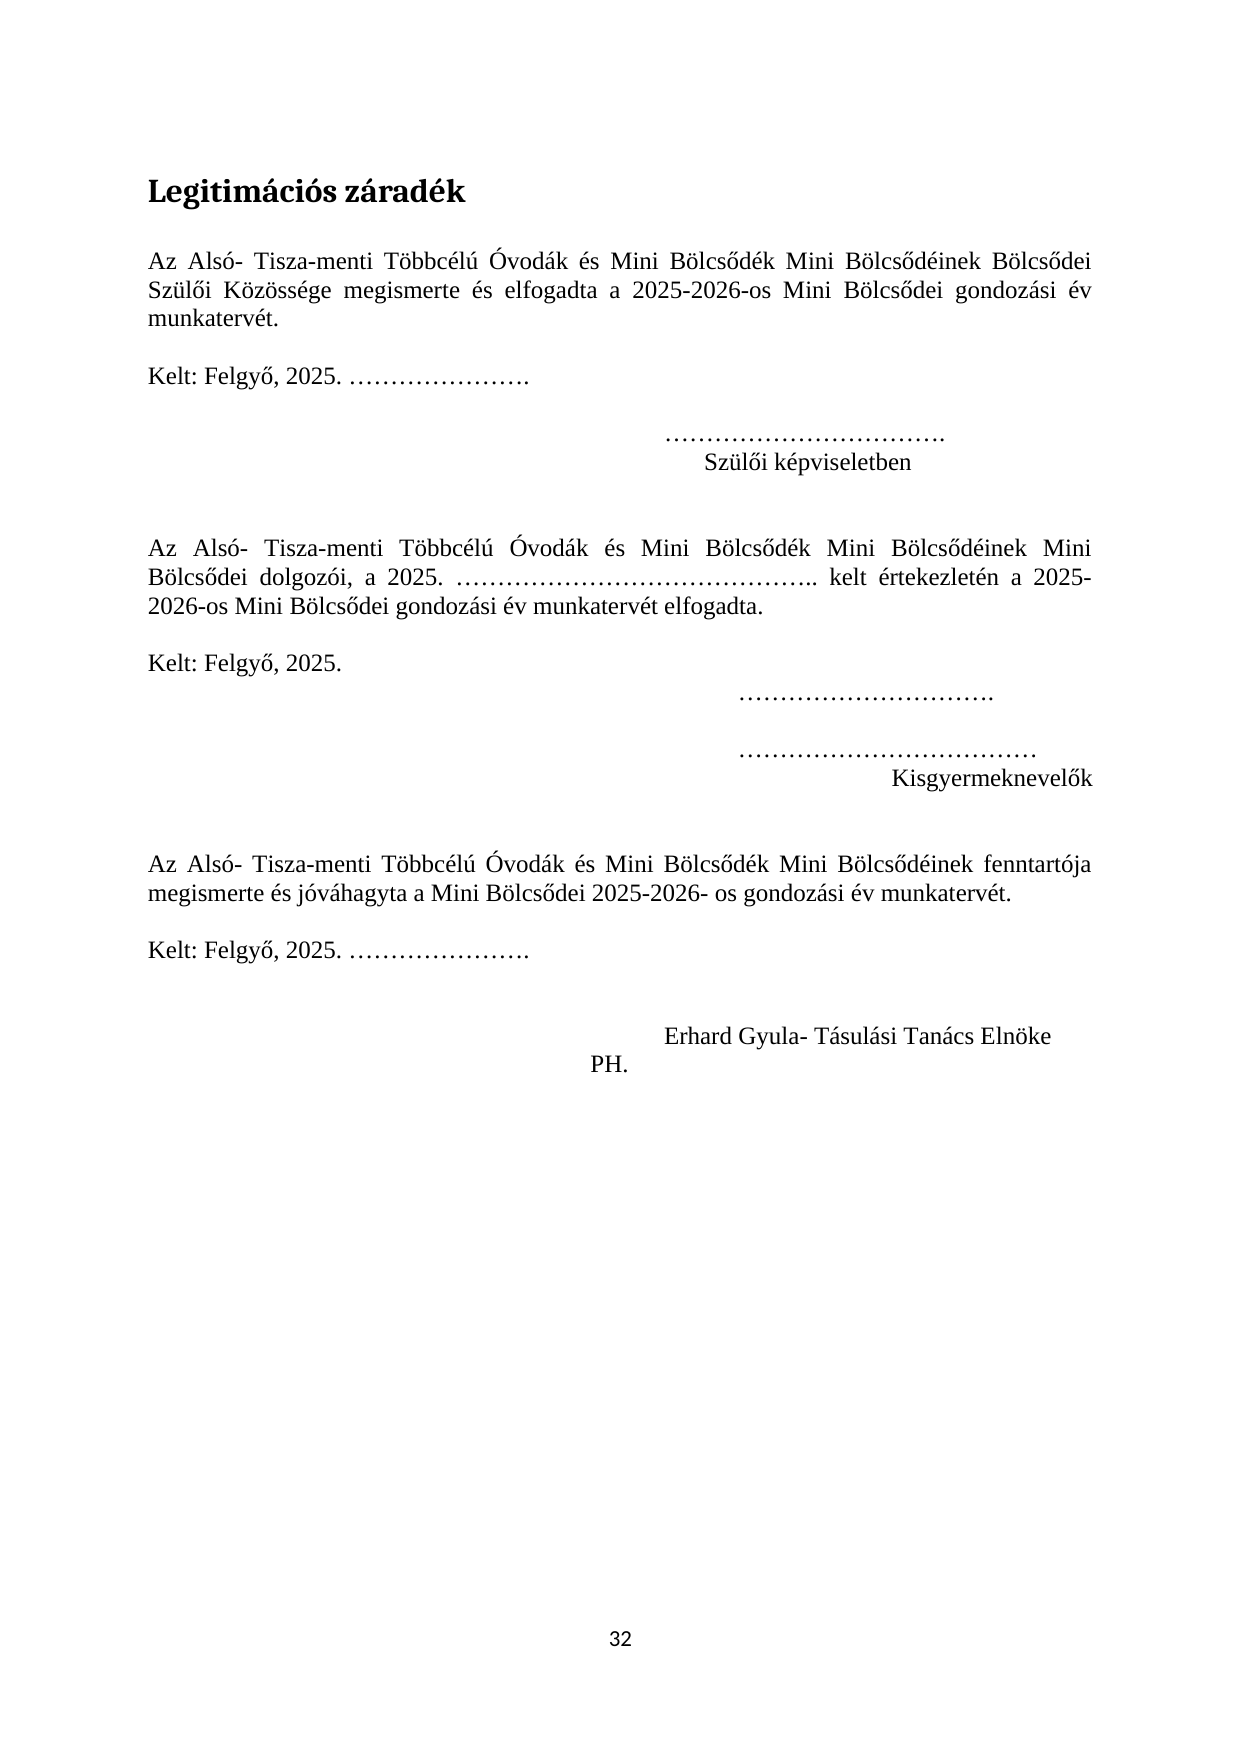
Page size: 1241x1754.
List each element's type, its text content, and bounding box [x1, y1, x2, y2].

text PH. [590, 1049, 1093, 1078]
text Erhard Gyula- Tásulási Tanács Elnöke [664, 1021, 1093, 1049]
text ……………………………… [148, 734, 1093, 763]
text Kelt: Felgyő, 2025. [148, 648, 1093, 677]
text Az Alsó- Tisza-menti Többcélú Óvodák és Mini Bölcsődék Mini Bölcsődéinek Mini Bölcsődei dolgozói, a 2025. …………………………………….. kelt értekezletén a 2025-2026-os Mini Bölcsődei gondozási év munkatervét elfogadta. [148, 533, 1093, 620]
subtitle Legitimációs záradék [148, 173, 1093, 211]
text Kelt: Felgyő, 2025. …………………. [148, 935, 1093, 964]
text Az Alsó- Tisza-menti Többcélú Óvodák és Mini Bölcsődék Mini Bölcsődéinek fenntartója megismerte és jóváhagyta a Mini Bölcsődei 2025-2026- os gondozási év munkatervét. [148, 849, 1093, 906]
text Szülői képviseletben [148, 447, 1093, 476]
text ……………………………. [148, 418, 1093, 447]
text Kisgyermeknevelők [148, 763, 1093, 791]
text Az Alsó- Tisza-menti Többcélú Óvodák és Mini Bölcsődék Mini Bölcsődéinek Bölcsődei Szülői Közössége megismerte és elfogadta a 2025-2026-os Mini Bölcsődei gondozási év munkatervét. [148, 246, 1093, 332]
text …………………………. [148, 677, 1093, 706]
text Kelt: Felgyő, 2025. …………………. [148, 361, 1093, 390]
